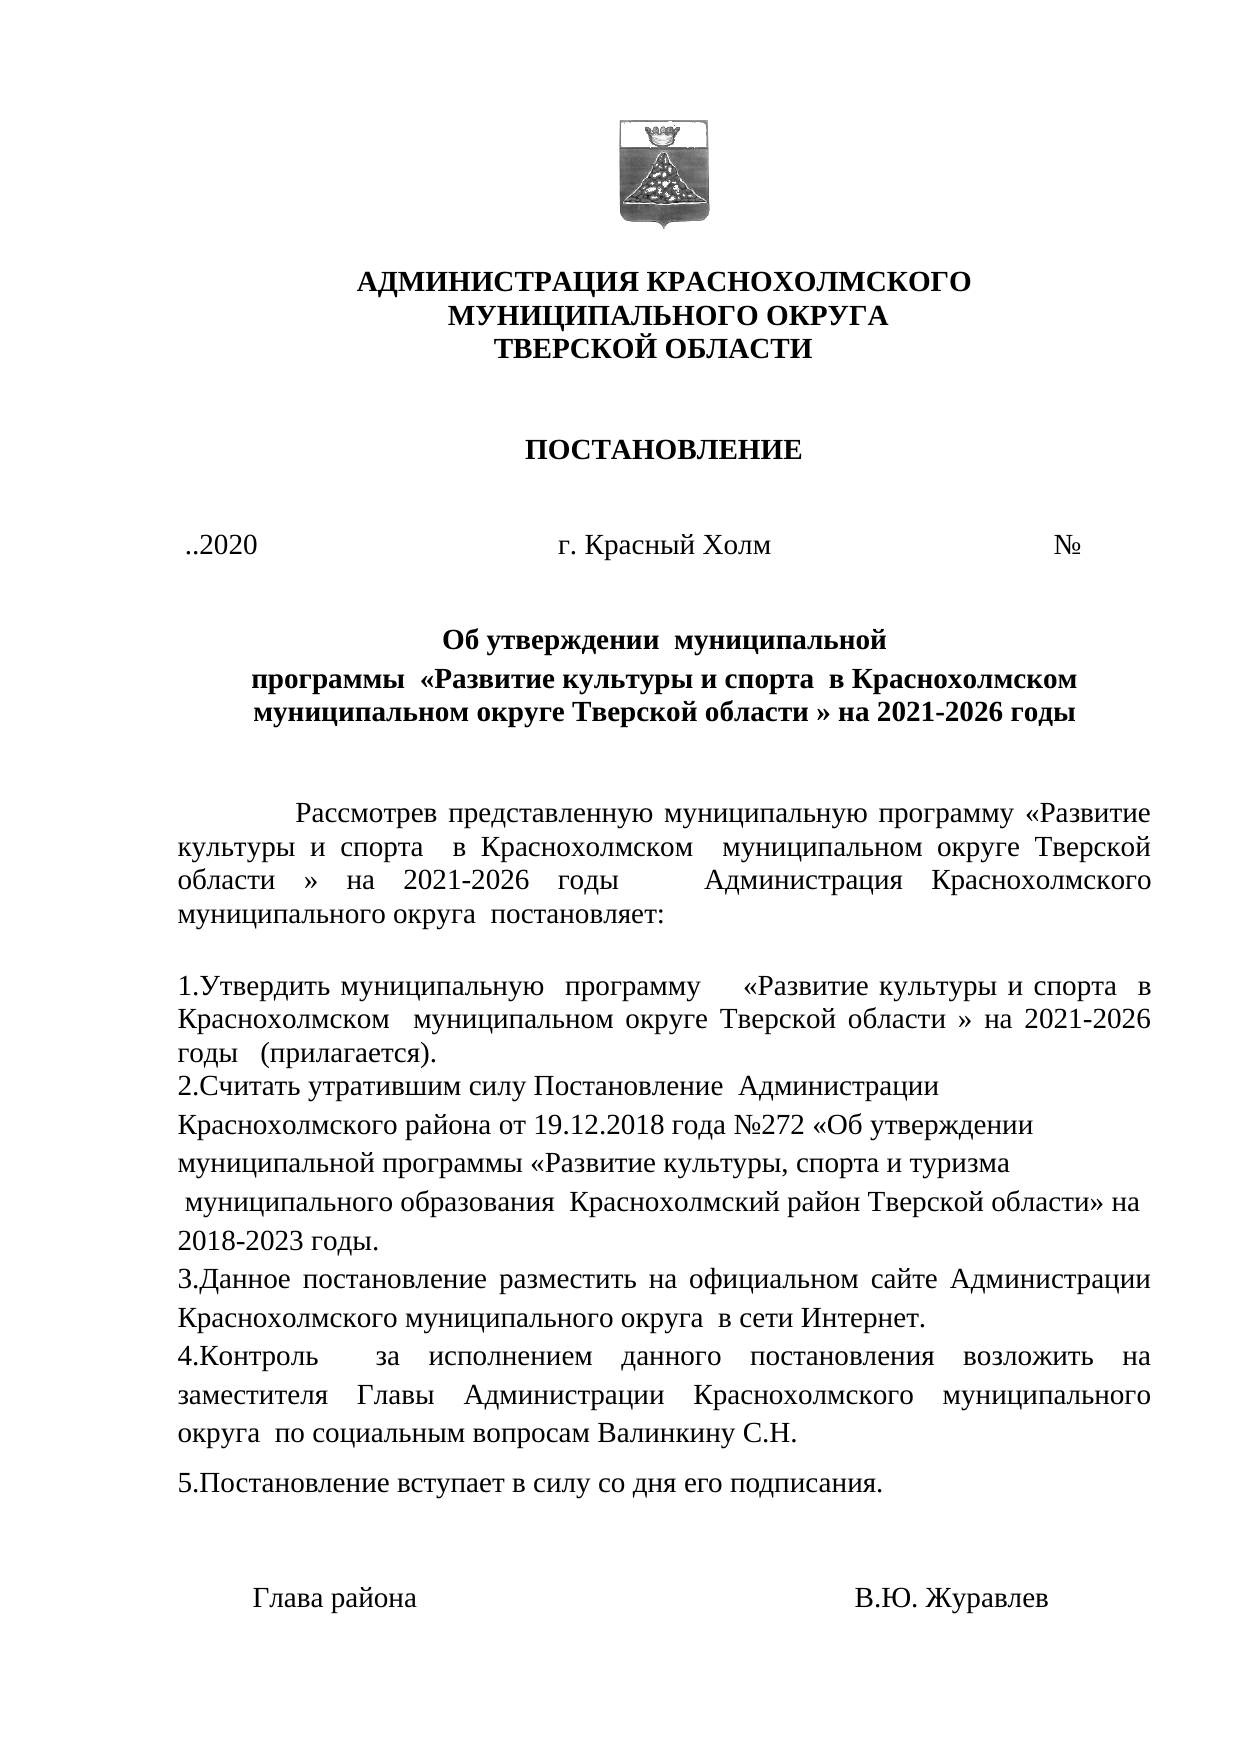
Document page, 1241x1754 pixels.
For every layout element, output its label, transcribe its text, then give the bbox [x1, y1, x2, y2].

text муниципального образования Краснохолмский район Тверской области» на 2018-2023 годы. [177, 1184, 1152, 1256]
text 4.Контроль за исполнением данного постановления возложить на заместителя Главы Администрации Краснохолмского муниципального округа по социальным вопросам Валинкину С.Н. [177, 1338, 1152, 1449]
text 3.Данное постановление разместить на официальном сайте Администрации Краснохолмского муниципального округа в сети Интернет. [177, 1261, 1152, 1333]
text программы «Развитие культуры и спорта в Краснохолмском муниципальном округе Тверской области » на 2021-2026 годы [177, 661, 1152, 728]
text МУНИЦИПАЛЬНОГО ОКРУГА [177, 298, 1152, 331]
text ПОСТАНОВЛЕНИЕ [8, 432, 1152, 465]
table_header г. Красный Холм [498, 527, 831, 561]
table_header № [831, 527, 1163, 561]
text 1.Утвердить муниципальную программу «Развитие культуры и спорта в Краснохолмском муниципальном округе Тверской области » на 2021-2026 годы (прилагается). [177, 968, 1152, 1068]
text Рассмотрев представленную муниципальную программу «Развитие культуры и спорта в Краснохолмском муниципальном округе Тверской области » на 2021-2026 годы Администрация Краснохолмского муниципального округа постановляет: [177, 795, 1152, 929]
text ТВЕРСКОЙ ОБЛАСТИ [8, 331, 1152, 365]
text Об утверждении муниципальной [177, 622, 1152, 656]
text 2.Считать утратившим силу Постановление Администрации Краснохолмского района от 19.12.2018 года №272 «Об утверждении муниципальной программы «Развитие культуры, спорта и туризма [177, 1068, 1152, 1179]
subtitle 5.Постановление вступает в силу со дня его подписания. [177, 1465, 1152, 1499]
text АДМИНИСТРАЦИЯ КРАСНОХОЛМСКОГО [177, 264, 1152, 298]
list Глава района В.Ю. Журавлев [252, 1580, 1152, 1614]
table_header ..2020 [166, 527, 498, 561]
